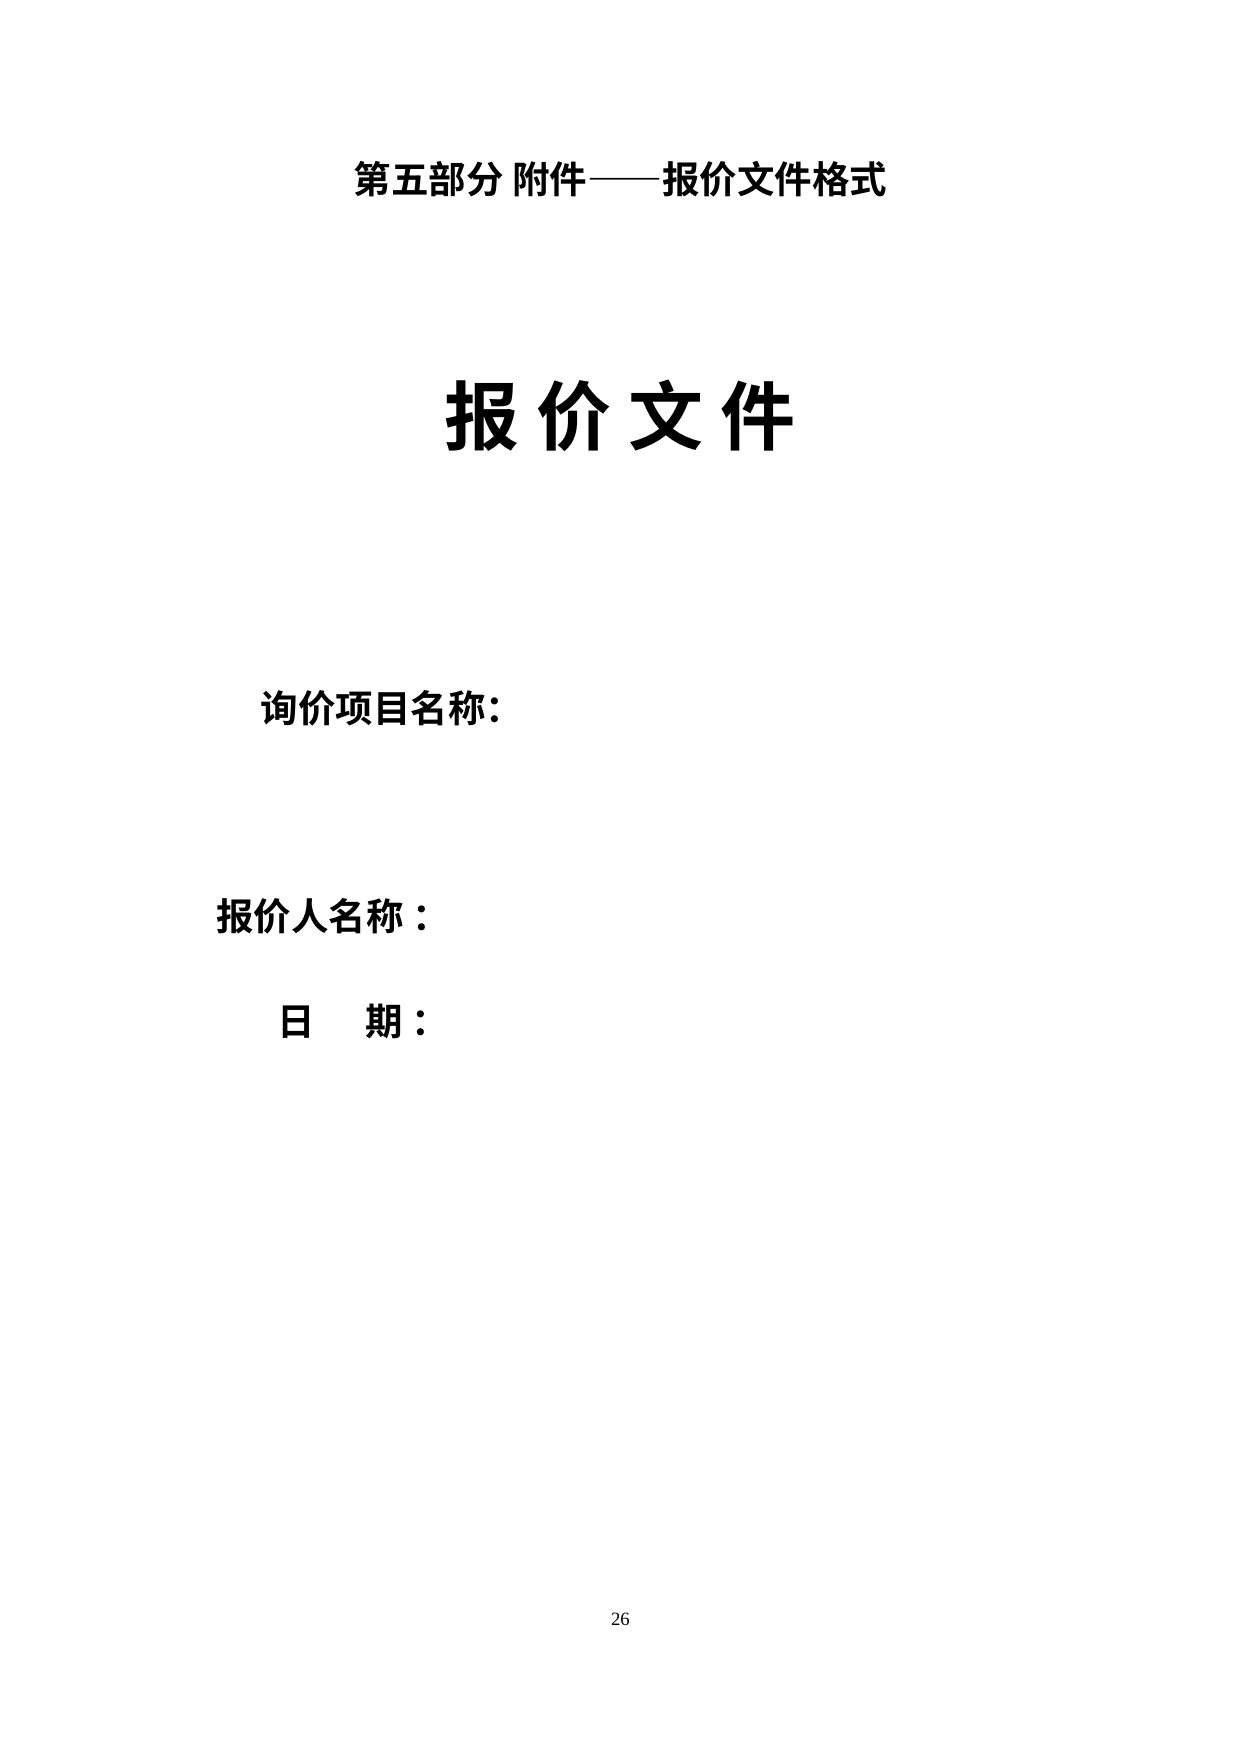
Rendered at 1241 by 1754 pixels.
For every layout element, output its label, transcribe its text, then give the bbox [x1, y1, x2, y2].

text 第五部分 附件——报价文件格式 [148, 150, 1092, 204]
text 报 价 文 件 [148, 357, 1092, 466]
text 日 期 ： [148, 992, 1092, 1046]
text 报价人名称 ： [148, 886, 1092, 941]
text 询价项目名称： [148, 679, 1092, 733]
